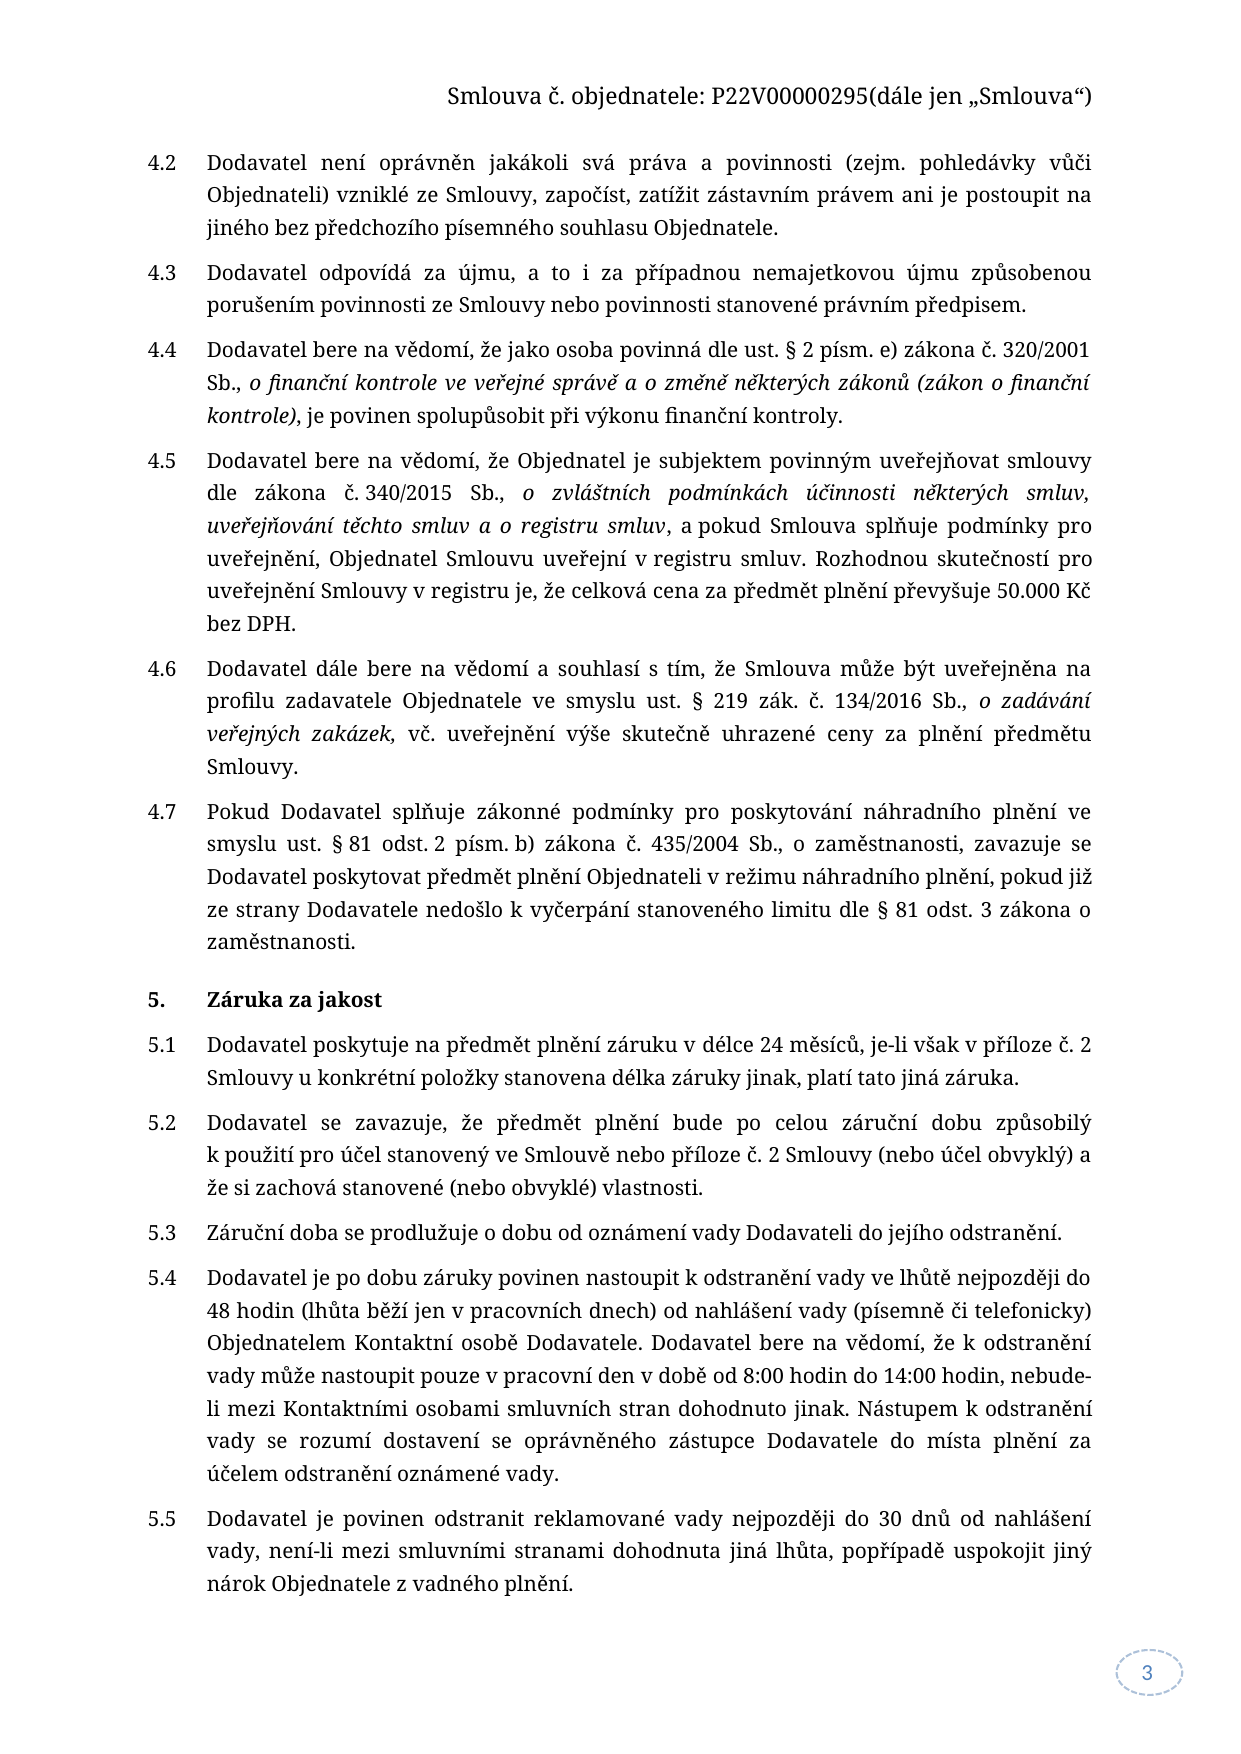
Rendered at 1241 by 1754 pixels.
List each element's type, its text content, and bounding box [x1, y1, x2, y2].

list Dodavatel bere na vědomí, že Objednatel je subjektem povinným uveřejňovat smlouvy dle zákona č. 340/2015 Sb., o zvláštních podmínkách účinnosti některých smluv, uveřejňování těchto smluv a o registru smluv, a pokud Smlouva splňuje podmínky pro uveřejnění, Objednatel Smlouvu uveřejní v registru smluv. Rozhodnou skutečností pro uveřejnění Smlouvy v registru je, že celková cena za předmět plnění převyšuje 50.000 Kč bez DPH. [148, 446, 1093, 637]
list Dodavatel je povinen odstranit reklamované vady nejpozději do 30 dnů od nahlášení vady, není-li mezi smluvními stranami dohodnuta jiná lhůta, popřípadě uspokojit jiný nárok Objednatele z vadného plnění. [148, 1504, 1093, 1598]
list Dodavatel není oprávněn jakákoli svá práva a povinnosti (zejm. pohledávky vůči Objednateli) vzniklé ze Smlouvy, započíst, zatížit zástavním právem ani je postoupit na jiného bez předchozího písemného souhlasu Objednatele. [148, 148, 1093, 241]
list Dodavatel se zavazuje, že předmět plnění bude po celou záruční dobu způsobilý k použití pro účel stanovený ve Smlouvě nebo příloze č. 2 Smlouvy (nebo účel obvyklý) a že si zachová stanovené (nebo obvyklé) vlastnosti. [148, 1108, 1093, 1201]
list Záruka za jakost [148, 985, 1093, 1013]
list Dodavatel odpovídá za újmu, a to i za případnou nemajetkovou újmu způsobenou porušením povinnosti ze Smlouvy nebo povinnosti stanovené právním předpisem. [148, 258, 1093, 319]
list Dodavatel dále bere na vědomí a souhlasí s tím, že Smlouva může být uveřejněna na profilu zadavatele Objednatele ve smyslu ust. § 219 zák. č. 134/2016 Sb., o zadávání veřejných zakázek, vč. uveřejnění výše skutečně uhrazené ceny za plnění předmětu Smlouvy. [148, 654, 1093, 780]
list Dodavatel poskytuje na předmět plnění záruku v délce 24 měsíců, je-li však v příloze č. 2 Smlouvy u konkrétní položky stanovena délka záruky jinak, platí tato jiná záruka. [148, 1030, 1093, 1091]
list Dodavatel je po dobu záruky povinen nastoupit k odstranění vady ve lhůtě nejpozději do 48 hodin (lhůta běží jen v pracovních dnech) od nahlášení vady (písemně či telefonicky) Objednatelem Kontaktní osobě Dodavatele. Dodavatel bere na vědomí, že k odstranění vady může nastoupit pouze v pracovní den v době od 8:00 hodin do 14:00 hodin, nebude-li mezi Kontaktními osobami smluvních stran dohodnuto jinak. Nástupem k odstranění vady se rozumí dostavení se oprávněného zástupce Dodavatele do místa plnění za účelem odstranění oznámené vady. [148, 1263, 1093, 1487]
list Záruční doba se prodlužuje o dobu od oznámení vady Dodavateli do jejího odstranění. [148, 1218, 1093, 1247]
list Dodavatel bere na vědomí, že jako osoba povinná dle ust. § 2 písm. e) zákona č. 320/2001 Sb., o finanční kontrole ve veřejné správě a o změně některých zákonů (zákon o finanční kontrole), je povinen spolupůsobit při výkonu finanční kontroly. [148, 336, 1093, 429]
list Pokud Dodavatel splňuje zákonné podmínky pro poskytování náhradního plnění ve smyslu ust. § 81 odst. 2 písm. b) zákona č. 435/2004 Sb., o zaměstnanosti, zavazuje se Dodavatel poskytovat předmět plnění Objednateli v režimu náhradního plnění, pokud již ze strany Dodavatele nedošlo k vyčerpání stanoveného limitu dle § 81 odst. 3 zákona o zaměstnanosti. [148, 797, 1093, 956]
